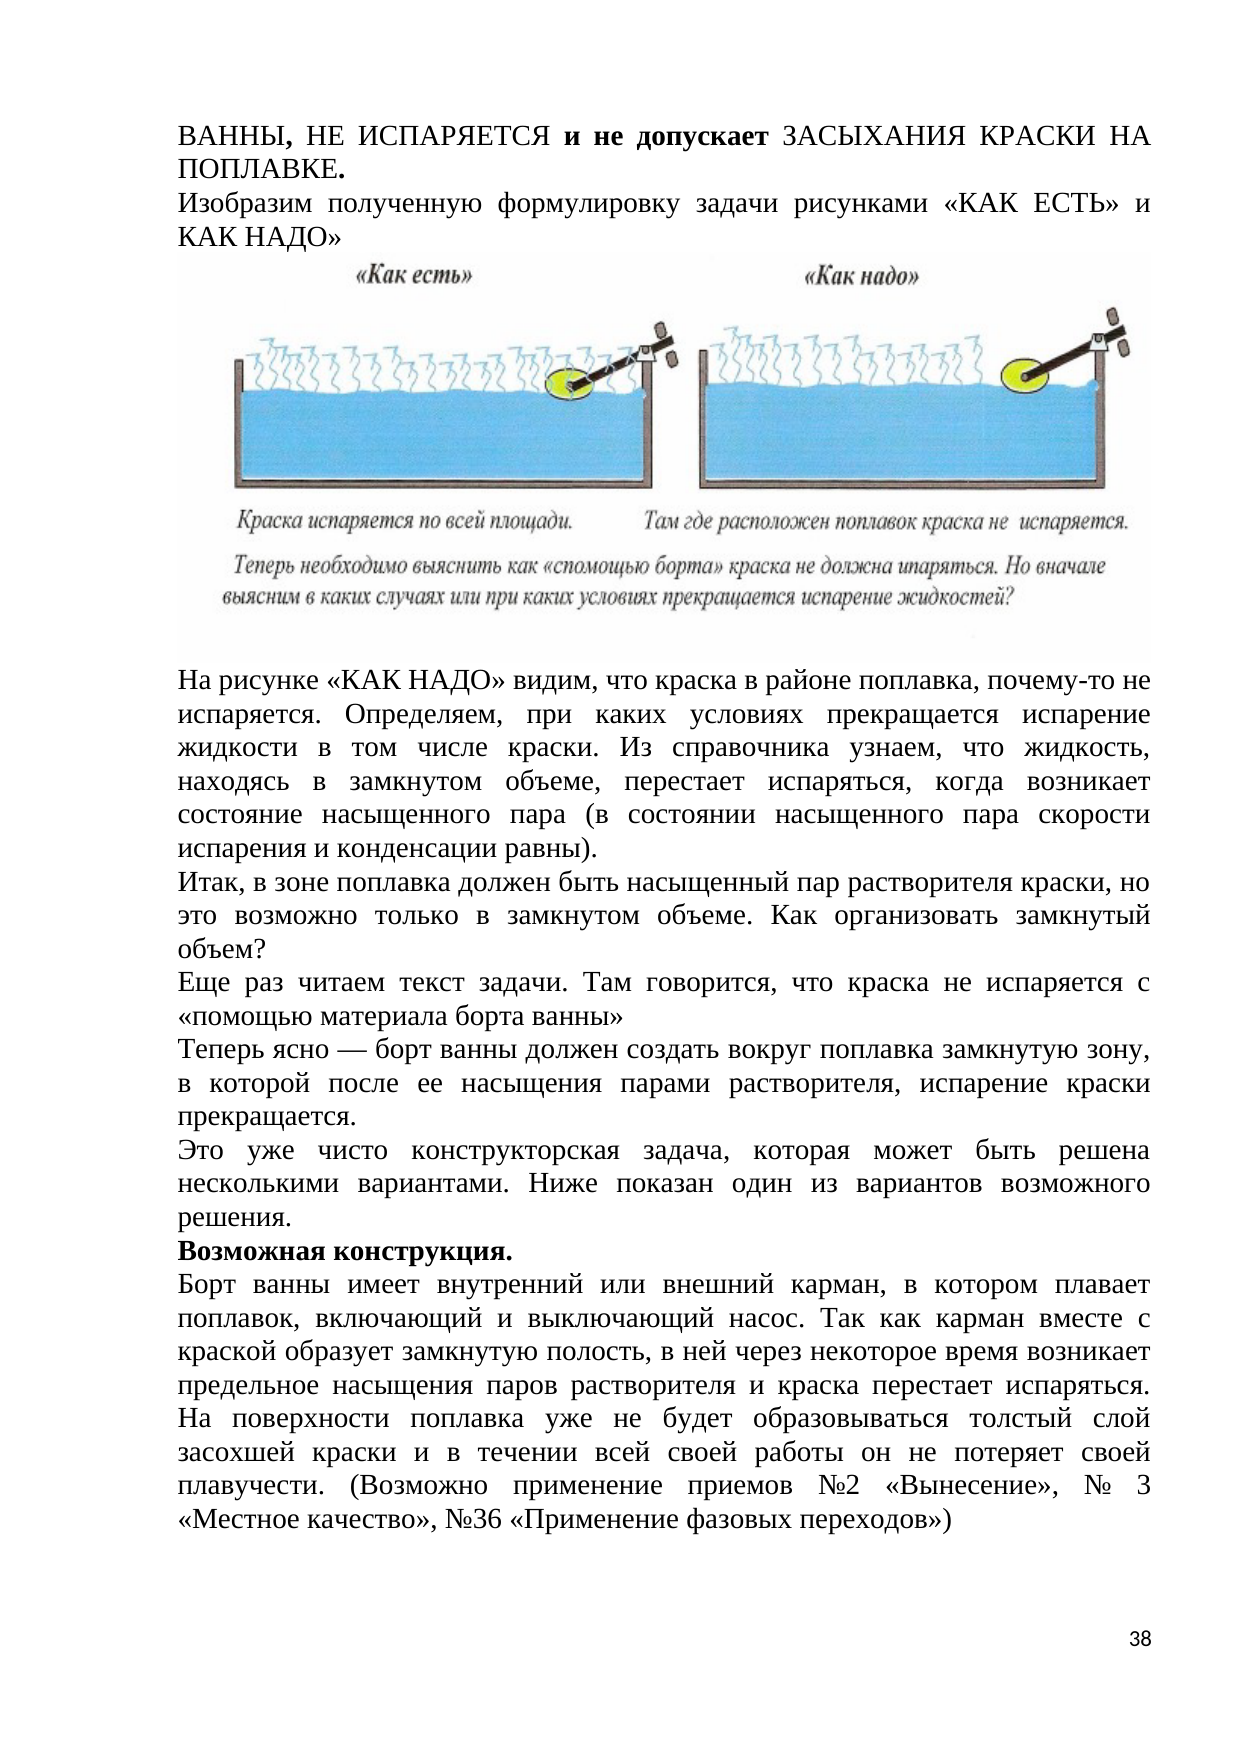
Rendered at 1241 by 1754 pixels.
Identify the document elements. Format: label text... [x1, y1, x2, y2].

text На рисунке «КАК НАДО» видим, что краска в районе поплавка, почему-то не [177, 663, 1152, 696]
text Еще раз читаем текст задачи. Там говорится, что краска не испаряется с «помощью материала борта ванны» [177, 964, 1152, 1031]
text испаряется. Определяем, при каких условиях прекращается испарение жидкости в том числе краски. Из справочника узнаем, что жидкость, находясь в замкнутом объеме, перестает испаряться, когда возникает состояние насыщенного пара (в состоянии насыщенного пара скорости испарения и конденсации равны). [177, 696, 1152, 864]
text Возможная конструкция. [177, 1233, 1152, 1266]
text Итак, в зоне поплавка должен быть насыщенный пар растворителя краски, но это возможно только в замкнутом объеме. Как организовать замкнутый объем? [177, 864, 1152, 964]
text Это уже чисто конструкторская задача, которая может быть решена несколькими вариантами. Ниже показан один из вариантов возможного решения. [177, 1132, 1152, 1233]
text Изобразим полученную формулировку задачи рисунками «КАК ЕСТЬ» и КАК НАДО» [177, 185, 1152, 252]
text Теперь ясно — борт ванны должен создать вокруг поплавка замкнутую зону, в которой после ее насыщения парами растворителя, испарение краски прекращается. [177, 1031, 1152, 1132]
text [177, 118, 1152, 185]
text Борт ванны имеет внутренний или внешний карман, в котором плавает поплавок, включающий и выключающий насос. Так как карман вместе с краской образует замкнутую полость, в ней через некоторое время возникает предельное насыщения паров растворителя и краска перестает испаряться. На поверхности поплавка уже не будет образовываться толстый слой засохшей краски и в течении всей своей работы он не потеряет своей плавучести. (Возможно применение приемов №2 «Вынесение», № 3 «Местное качество», №36 «Применение фазовых переходов») [177, 1266, 1152, 1534]
